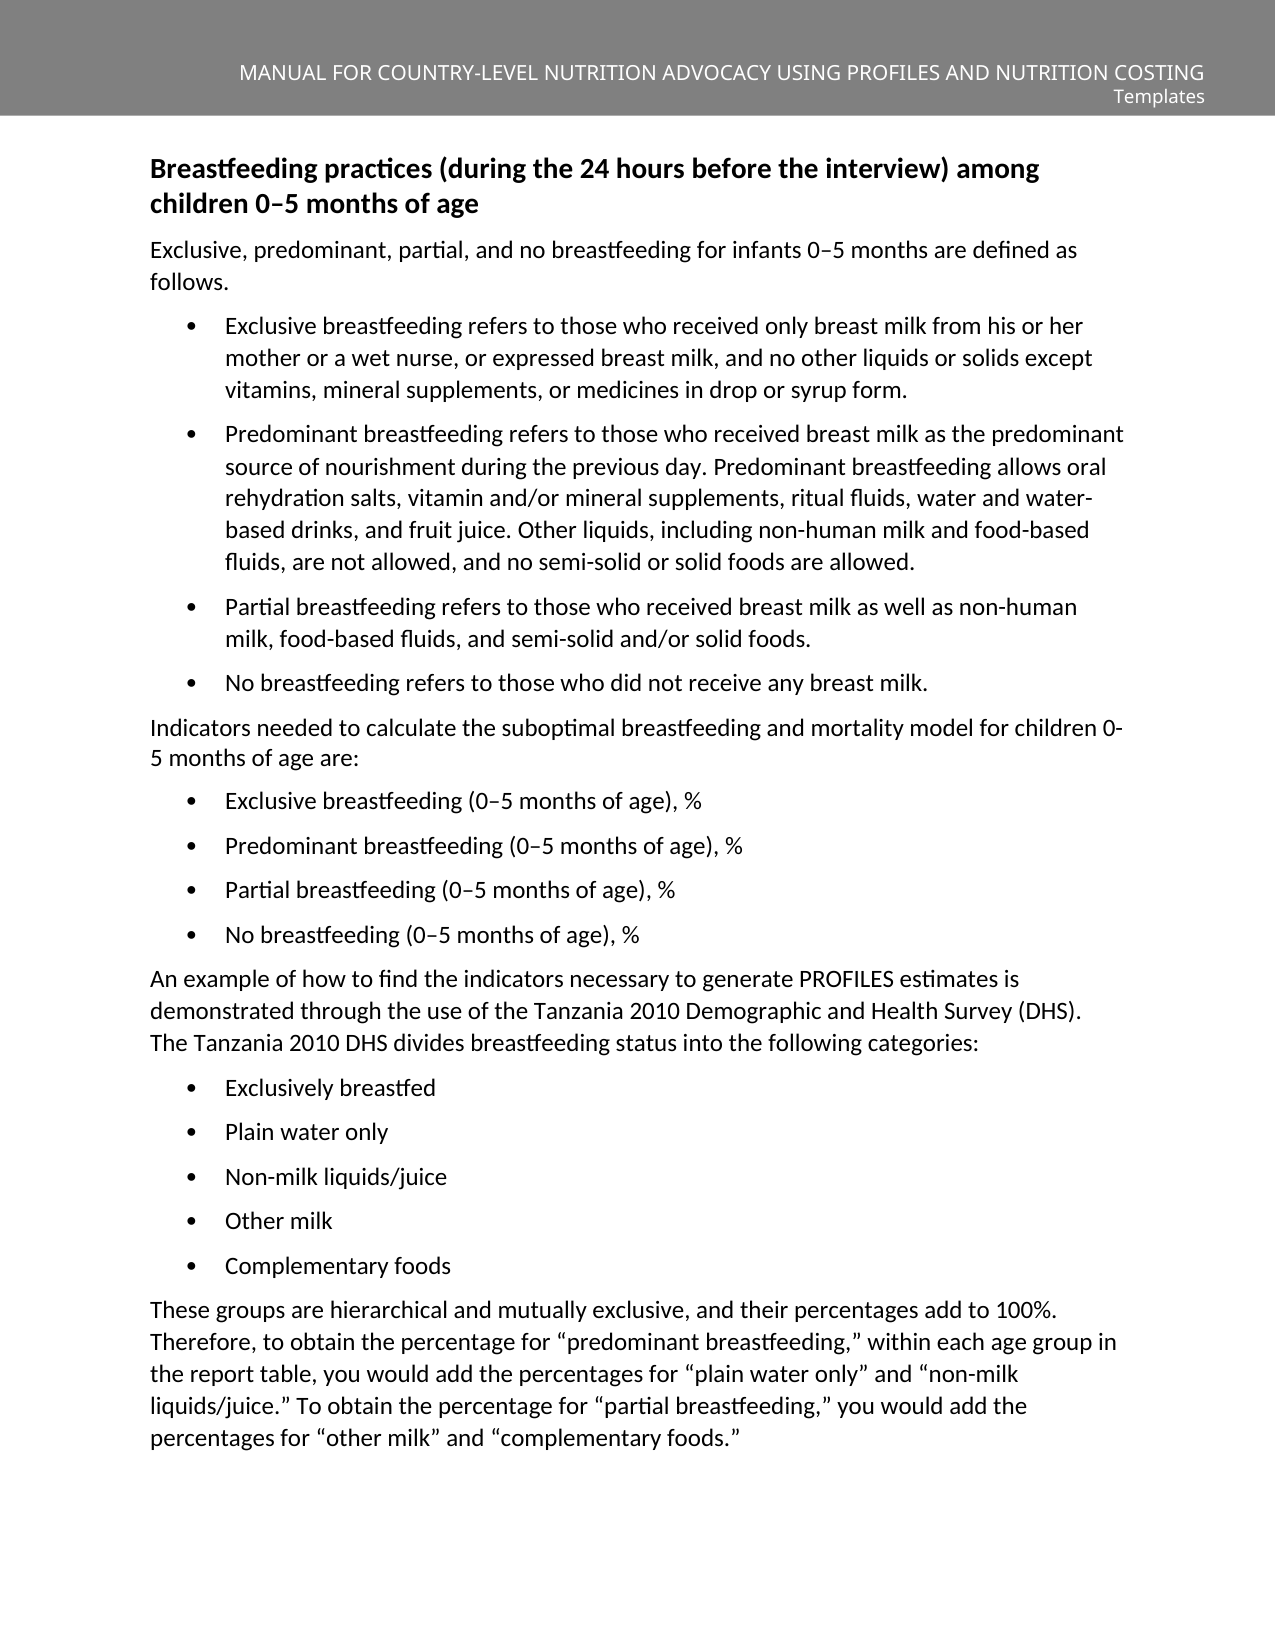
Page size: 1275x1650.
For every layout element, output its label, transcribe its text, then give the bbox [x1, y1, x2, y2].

text Breastfeeding practices (during the 24 hours before the interview) among children 0–5 months of age [150, 150, 1125, 221]
text Partial breastfeeding refers to those who received breast milk as well as non-human milk, food-based fluids, and semi-solid and/or solid foods. [187, 591, 1125, 653]
text Exclusive, predominant, partial, and no breastfeeding for infants 0–5 months are defined as follows. [150, 234, 1125, 296]
text Plain water only [187, 1116, 1125, 1147]
text Exclusive breastfeeding (0–5 months of age), % [187, 786, 1125, 816]
text No breastfeeding refers to those who did not receive any breast milk. [187, 667, 1125, 698]
text No breastfeeding (0–5 months of age), % [187, 919, 1125, 949]
text Indicators needed to calculate the suboptimal breastfeeding and mortality model for children 0-5 months of age are: [150, 712, 1125, 773]
text Complementary foods [187, 1250, 1125, 1280]
text Non-milk liquids/juice [187, 1161, 1125, 1191]
text These groups are hierarchical and mutually exclusive, and their percentages add to 100%. Therefore, to obtain the percentage for “predominant breastfeeding,” within each age group in the report table, you would add the percentages for “plain water only” and “non-milk liquids/juice.” To obtain the percentage for “partial breastfeeding,” you would add the percentages for “other milk” and “complementary foods.” [150, 1294, 1125, 1453]
text An example of how to find the indicators necessary to generate PROFILES estimates is demonstrated through the use of the Tanzania 2010 Demographic and Health Survey (DHS). The Tanzania 2010 DHS divides breastfeeding status into the following categories: [150, 963, 1125, 1058]
text Partial breastfeeding (0–5 months of age), % [187, 874, 1125, 905]
text Exclusively breastfed [187, 1072, 1125, 1102]
text Other milk [187, 1205, 1125, 1236]
text Predominant breastfeeding (0–5 months of age), % [187, 830, 1125, 861]
text Exclusive breastfeeding refers to those who received only breast milk from his or her mother or a wet nurse, or expressed breast milk, and no other liquids or solids except vitamins, mineral supplements, or medicines in drop or syrup form. [187, 310, 1125, 405]
text Predominant breastfeeding refers to those who received breast milk as the predominant source of nourishment during the previous day. Predominant breastfeeding allows oral rehydration salts, vitamin and/or mineral supplements, ritual fluids, water and water-based drinks, and fruit juice. Other liquids, including non-human milk and food-based fluids, are not allowed, and no semi-solid or solid foods are allowed. [187, 419, 1125, 577]
